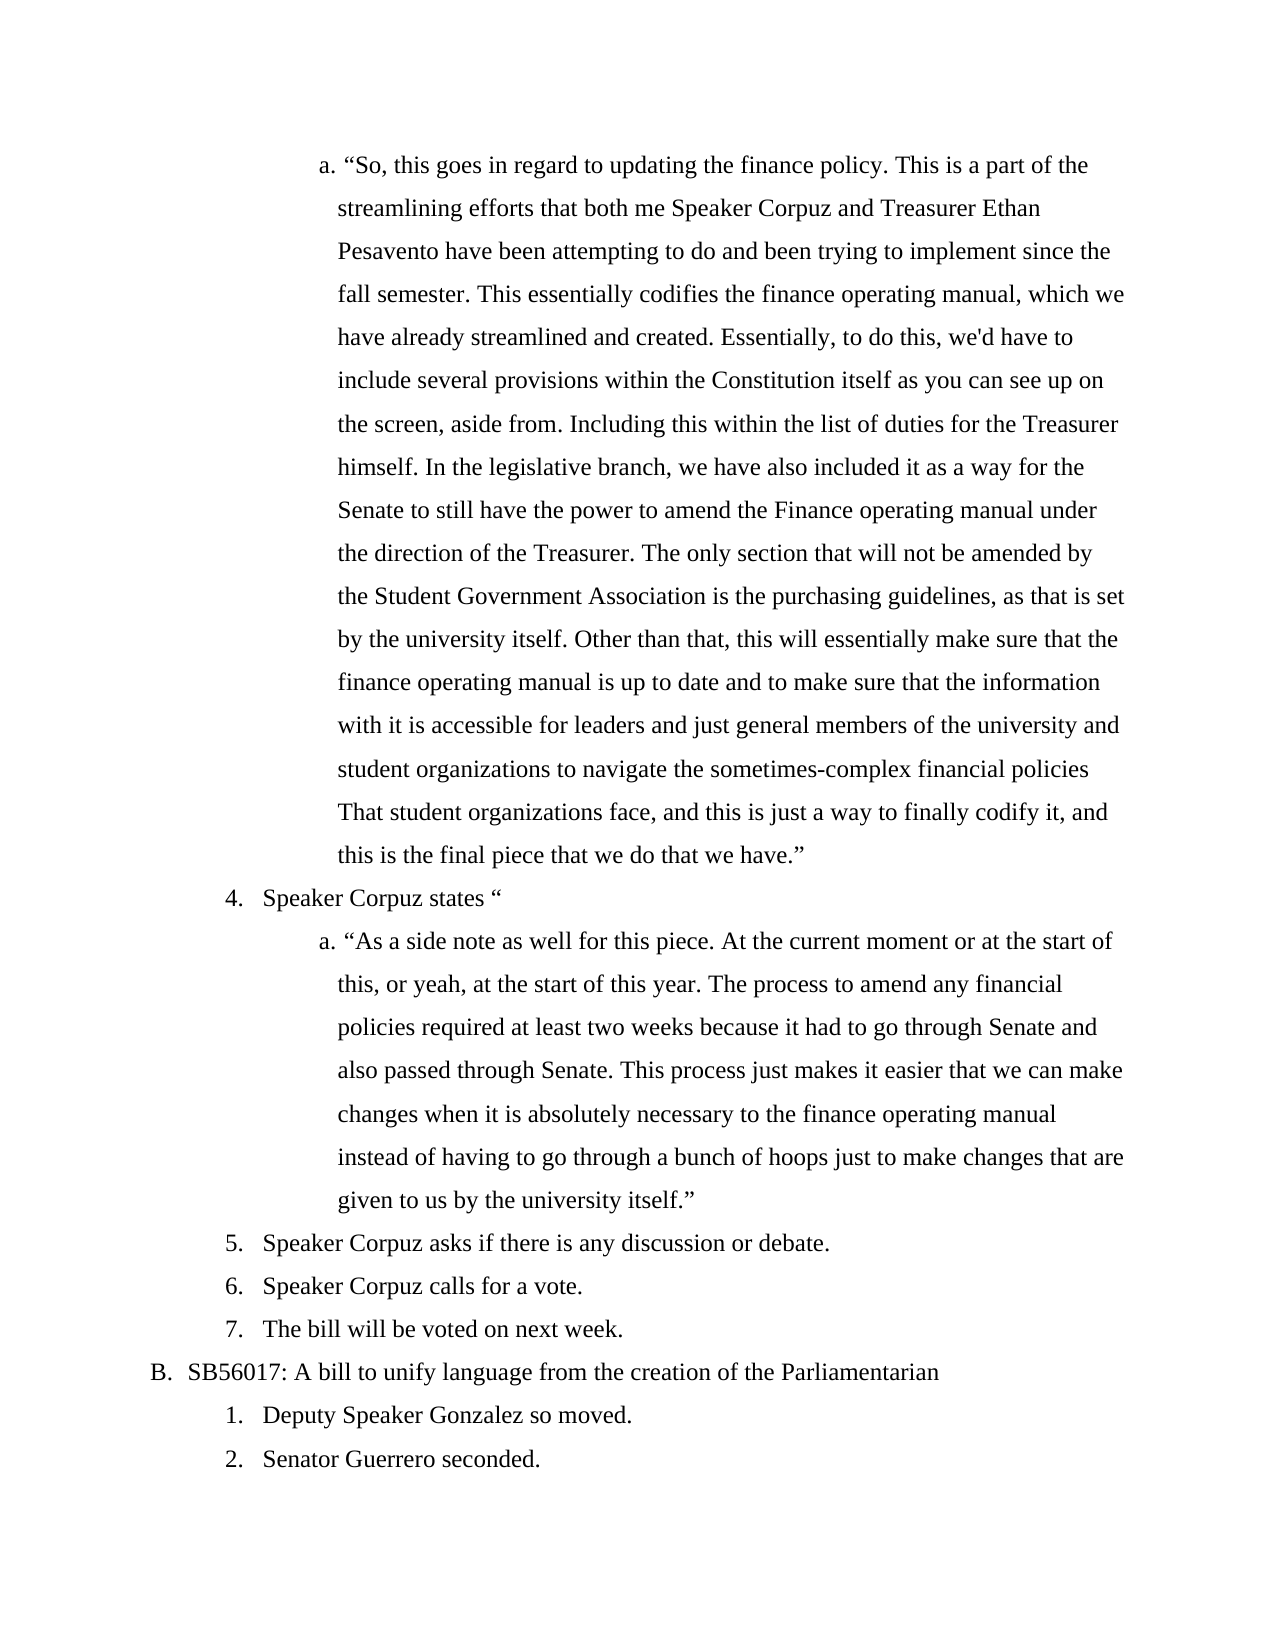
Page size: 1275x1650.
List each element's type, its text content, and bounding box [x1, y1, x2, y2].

list Speaker Corpuz calls for a vote. [225, 1271, 1125, 1300]
list Senator Guerrero seconded. [225, 1444, 1125, 1472]
list “So, this goes in regard to updating the finance policy. This is a part of the streamlining efforts that both me Speaker Corpuz and Treasurer Ethan Pesavento have been attempting to do and been trying to implement since the fall semester. This essentially codifies the finance operating manual, which we have already streamlined and created. Essentially, to do this, we'd have to include several provisions within the Constitution itself as you can see up on the screen, aside from. Including this within the list of duties for the Treasurer himself. In the legislative branch, we have also included it as a way for the Senate to still have the power to amend the Finance operating manual under the direction of the Treasurer. The only section that will not be amended by the Student Government Association is the purchasing guidelines, as that is set by the university itself. Other than that, this will essentially make sure that the finance operating manual is up to date and to make sure that the information with it is accessible for leaders and just general members of the university and student organizations to navigate the sometimes-complex financial policies That student organizations face, and this is just a way to finally codify it, and this is the final piece that we do that we have.” [319, 150, 1125, 869]
list “As a side note as well for this piece. At the current moment or at the start of this, or yeah, at the start of this year. The process to amend any financial policies required at least two weeks because it had to go through Senate and also passed through Senate. This process just makes it easier that we can make changes when it is absolutely necessary to the finance operating manual instead of having to go through a bunch of hoops just to make changes that are given to us by the university itself.” [319, 926, 1125, 1214]
list Speaker Corpuz states “ [225, 883, 1125, 912]
list SB56017: A bill to unify language from the creation of the Parliamentarian [150, 1357, 1125, 1386]
list The bill will be voted on next week. [225, 1314, 1125, 1343]
list Speaker Corpuz asks if there is any discussion or debate. [225, 1228, 1125, 1257]
list Deputy Speaker Gonzalez so moved. [225, 1401, 1125, 1429]
